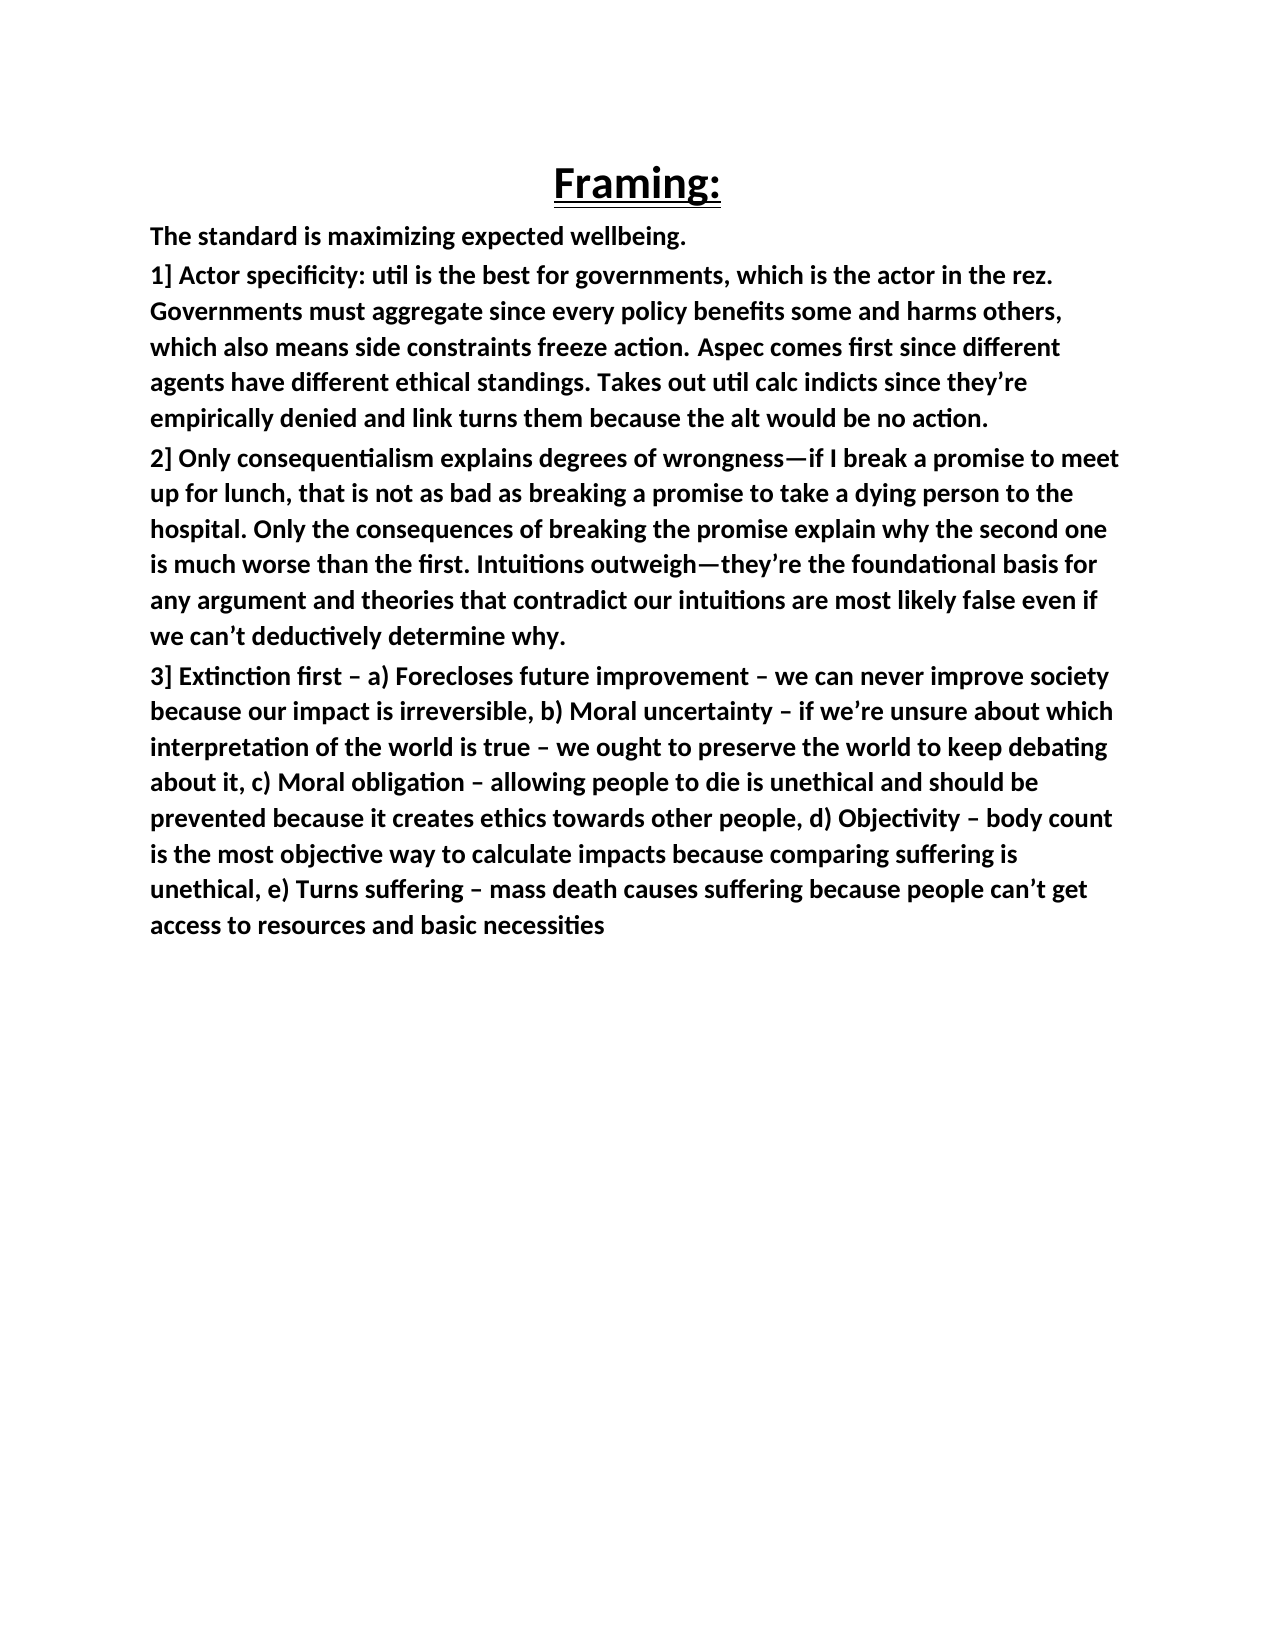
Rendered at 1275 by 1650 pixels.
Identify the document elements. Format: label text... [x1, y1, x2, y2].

subtitle The standard is maximizing expected wellbeing. [150, 219, 1125, 252]
subtitle 1] Actor specificity: util is the best for governments, which is the actor in the rez. Governments must aggregate since every policy benefits some and harms others, which also means side constraints freeze action. Aspec comes first since different agents have different ethical standings. Takes out util calc indicts since they’re empirically denied and link turns them because the alt would be no action. [150, 258, 1125, 434]
subtitle 2] Only consequentialism explains degrees of wrongness—if I break a promise to meet up for lunch, that is not as bad as breaking a promise to take a dying person to the hospital. Only the consequences of breaking the promise explain why the second one is much worse than the first. Intuitions outweigh—they’re the foundational basis for any argument and theories that contradict our intuitions are most likely false even if we can’t deductively determine why. [150, 441, 1125, 652]
subtitle 3] Extinction first – a) Forecloses future improvement – we can never improve society because our impact is irreversible, b) Moral uncertainty – if we’re unsure about which interpretation of the world is true – we ought to preserve the world to keep debating about it, c) Moral obligation – allowing people to die is unethical and should be prevented because it creates ethics towards other people, d) Objectivity – body count is the most objective way to calculate impacts because comparing suffering is unethical, e) Turns suffering – mass death causes suffering because people can’t get access to resources and basic necessities [150, 659, 1125, 941]
subtitle Framing: [150, 154, 1125, 210]
